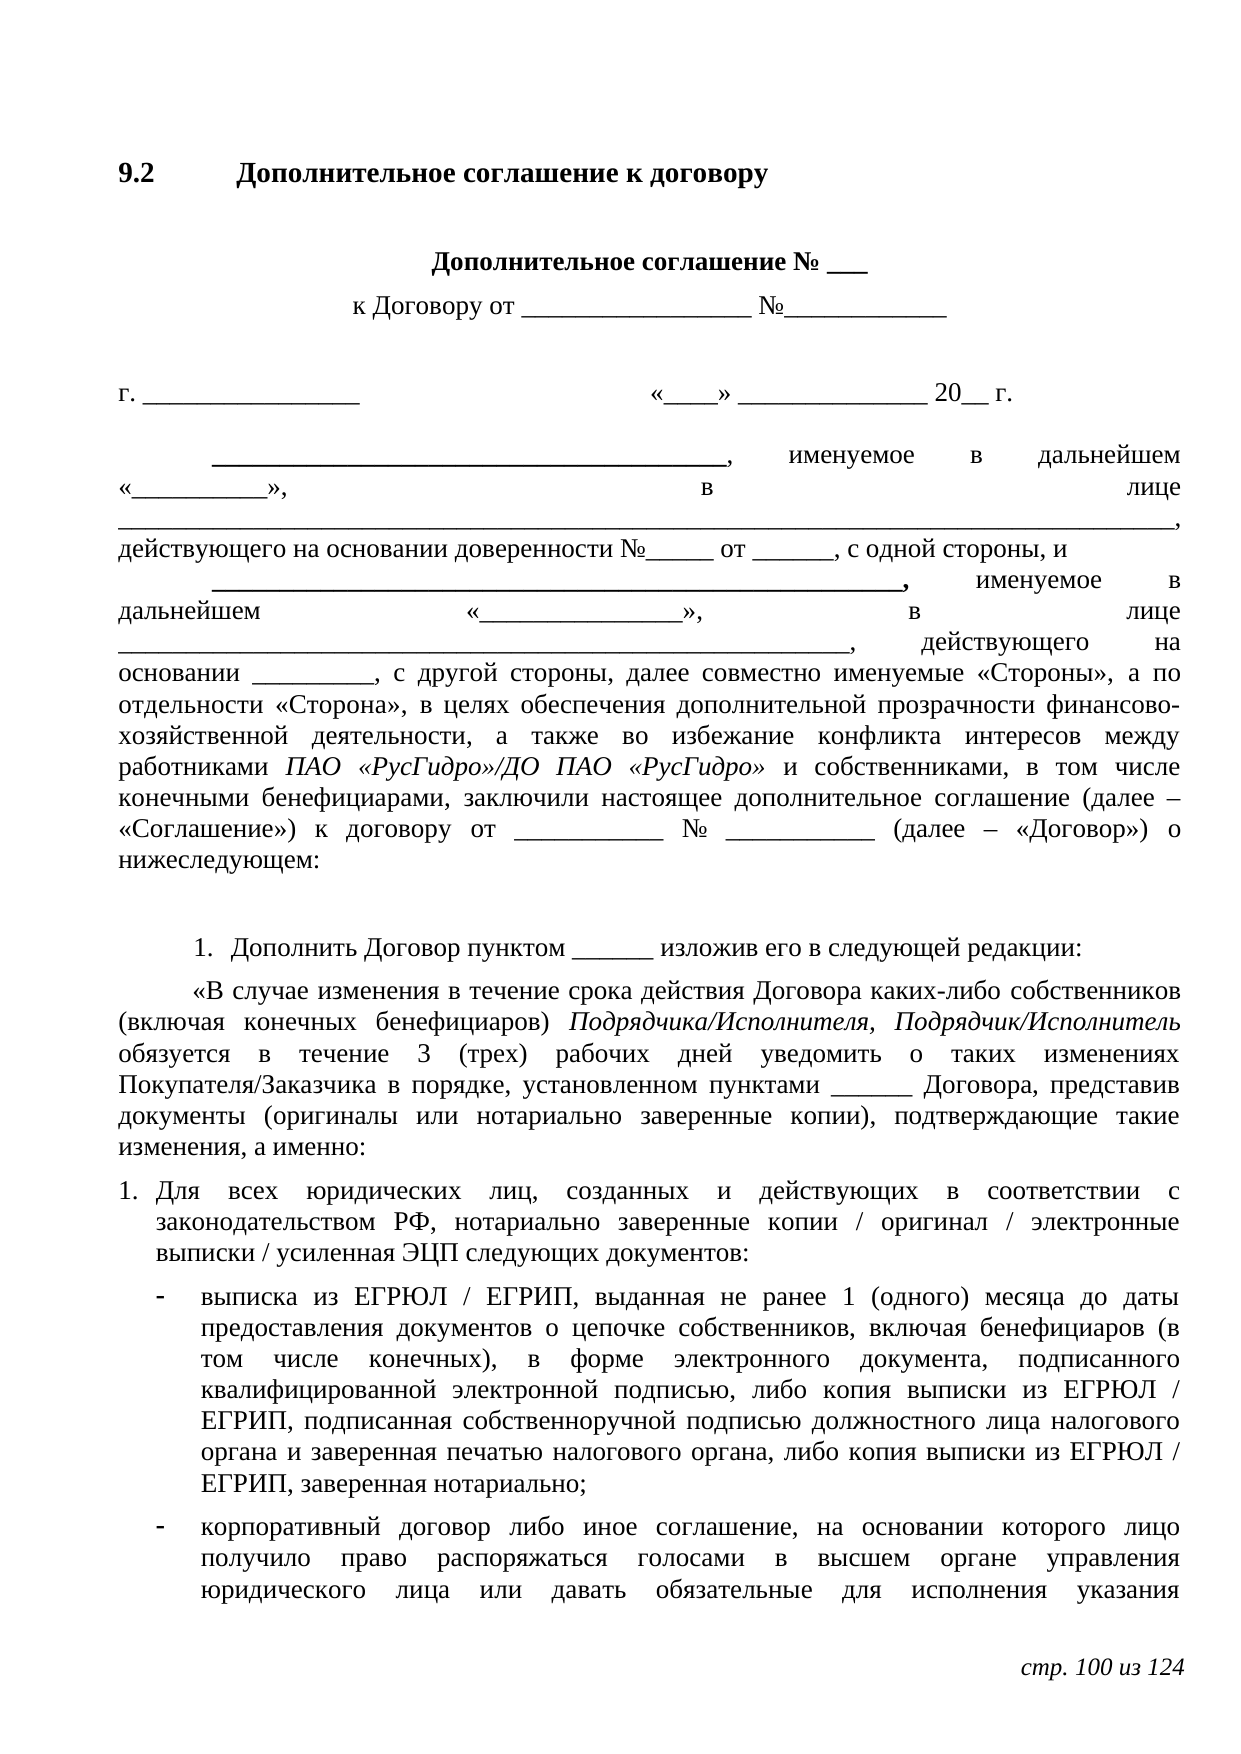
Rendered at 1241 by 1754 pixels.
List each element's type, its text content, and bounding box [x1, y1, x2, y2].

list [156, 1510, 1181, 1604]
list Для всех юридических лиц, созданных и действующих в соответствии с законодательством РФ, нотариально заверенные копии / оригинал / электронные выписки / усиленная ЭЦП следующих документов: [118, 1174, 1181, 1267]
text к Договору от _________________ №____________ [118, 289, 1181, 320]
list Дополнить Договор пунктом ______ изложив его в следующей редакции: [193, 931, 1181, 962]
text ______________________________________, именуемое в дальнейшем «__________», в лице ______________________________________________________________________________, действующего на основании доверенности №_____ от ______, с одной стороны, и [118, 438, 1181, 563]
text Дополнительное соглашение № ___ [118, 245, 1181, 276]
text «В случае изменения в течение срока действия Договора каких-либо собственников (включая конечных бенефициаров) Подрядчика/Исполнителя, Подрядчик/Исполнитель обязуется в течение 3 (трех) рабочих дней уведомить о таких изменениях Покупателя/Заказчика в порядке, установленном пунктами ______ Договора, представив документы (оригиналы или нотариально заверенные копии), подтверждающие такие изменения, а именно: [118, 974, 1181, 1161]
text г. ________________ «____» ______________ 20__ г. [118, 376, 1181, 407]
text ___________________________________________________, именуемое в дальнейшем «_______________», в лице ______________________________________________________, действующего на основании _________, с другой стороны, далее совместно именуемые «Стороны», а по отдельности «Сторона», в целях обеспечения дополнительной прозрачности финансово-хозяйственной деятельности, а также во избежание конфликта интересов между работниками ПАО «РусГидро»/ДО ПАО «РусГидро» и собственниками, в том числе конечными бенефициарами, заключили настоящее дополнительное соглашение (далее – «Соглашение») к договору от ___________ № ___________ (далее – «Договор») о нижеследующем: [118, 563, 1181, 874]
subtitle Дополнительное соглашение к договору [118, 156, 1181, 189]
list выписка из ЕГРЮЛ / ЕГРИП, выданная не ранее 1 (одного) месяца до даты предоставления документов о цепочке собственников, включая бенефициаров (в том числе конечных), в форме электронного документа, подписанного квалифицированной электронной подписью, либо копия выписки из ЕГРЮЛ / ЕГРИП, подписанная собственноручной подписью должностного лица налогового органа и заверенная печатью налогового органа, либо копия выписки из ЕГРЮЛ / ЕГРИП, заверенная нотариально; [156, 1280, 1181, 1498]
